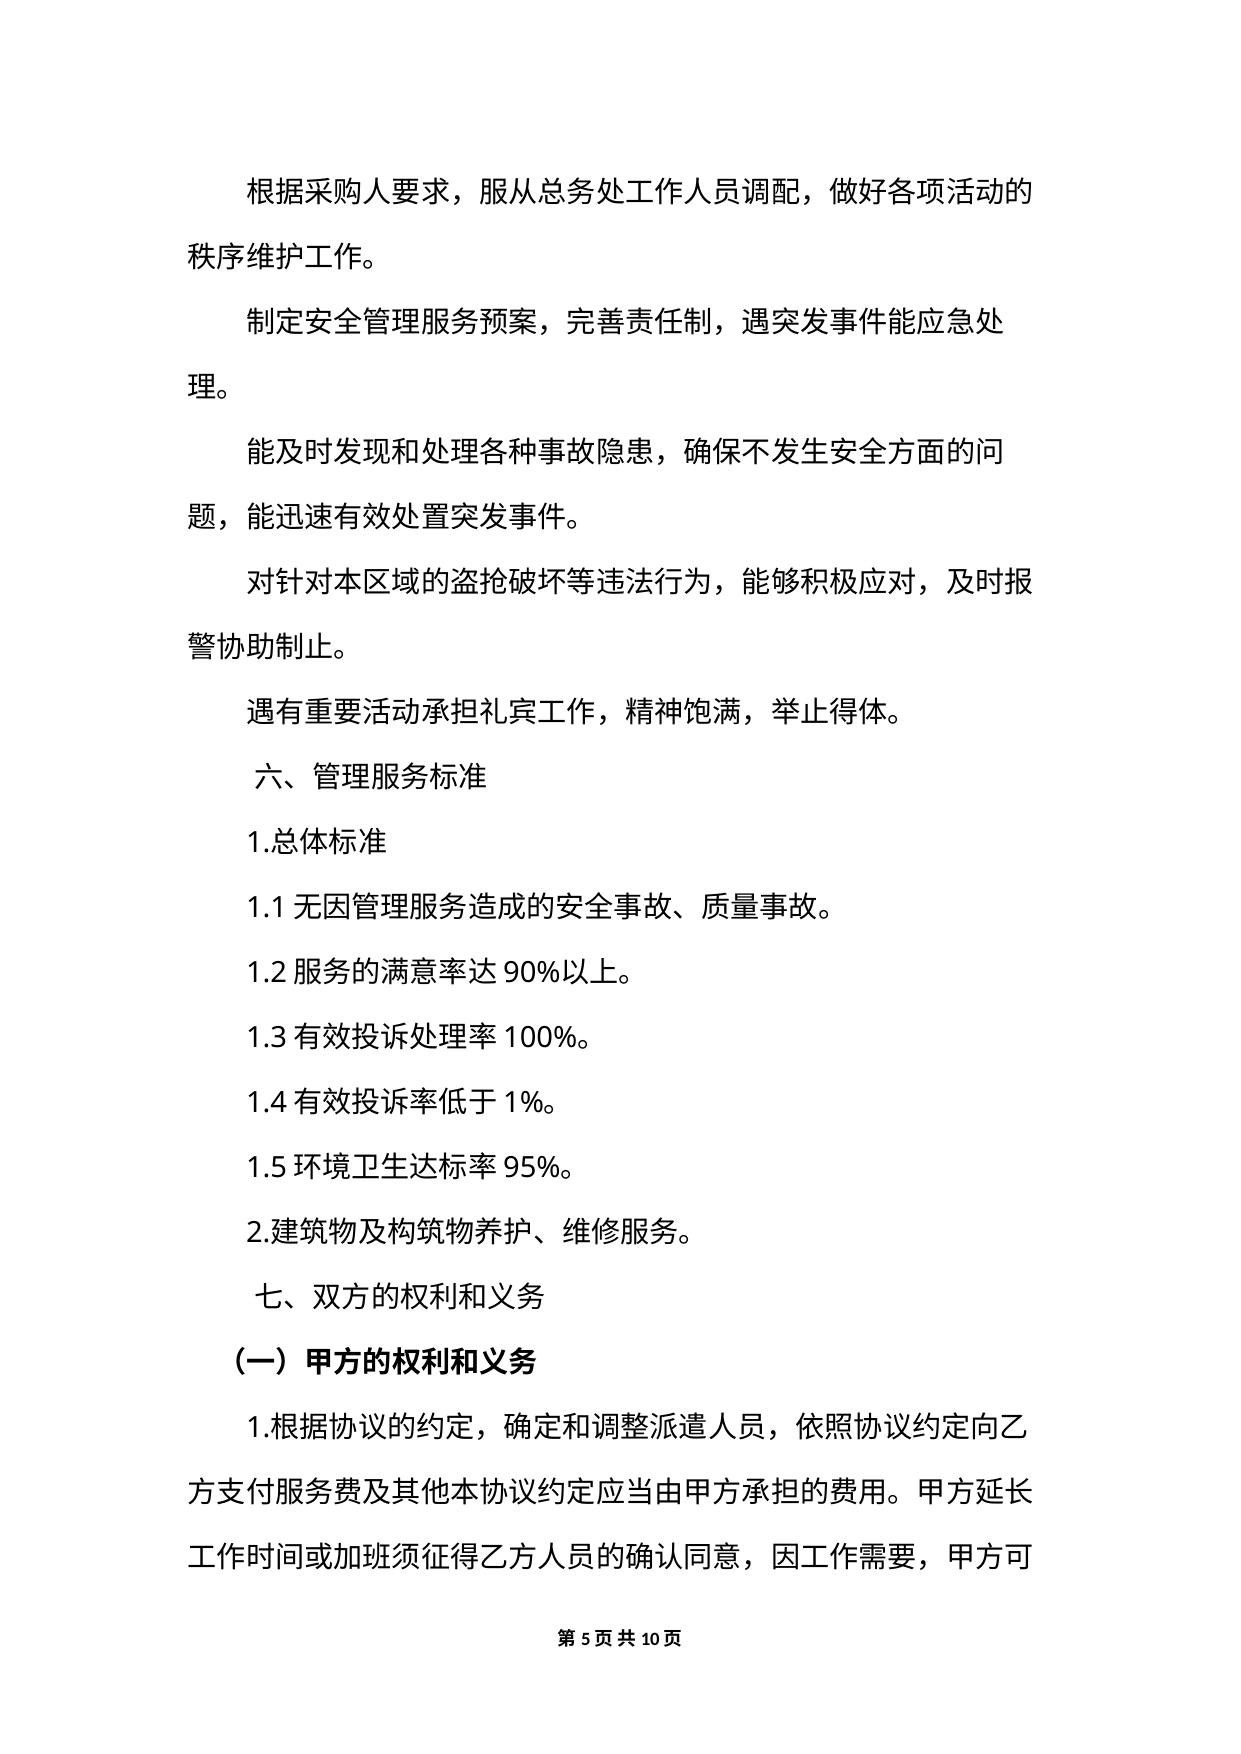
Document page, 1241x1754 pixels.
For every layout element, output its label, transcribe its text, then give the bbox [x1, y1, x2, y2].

text 遇有重要活动承担礼宾工作，精神饱满，举止得体。 [187, 677, 1053, 742]
text 对针对本区域的盗抢破坏等违法行为，能够积极应对，及时报警协助制止。 [187, 547, 1053, 677]
text 1.1无因管理服务造成的安全事故、质量事故。 [187, 872, 1053, 937]
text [187, 1392, 1053, 1587]
text 能及时发现和处理各种事故隐患，确保不发生安全方面的问题，能迅速有效处置突发事件。 [187, 417, 1053, 547]
text 1.3有效投诉处理率100%。 [187, 1002, 1053, 1067]
text 1.5环境卫生达标率95%。 [187, 1132, 1053, 1197]
text 1.4有效投诉率低于1%。 [187, 1067, 1053, 1132]
text 2.建筑物及构筑物养护、维修服务。 [187, 1197, 1053, 1262]
list （一）甲方的权利和义务 [187, 1327, 1053, 1392]
subtitle 六、管理服务标准 [187, 742, 1053, 807]
subtitle 七、双方的权利和义务 [187, 1262, 1053, 1327]
text 1.2服务的满意率达90%以上。 [187, 937, 1053, 1002]
text 根据采购人要求，服从总务处工作人员调配，做好各项活动的秩序维护工作。 [187, 157, 1053, 287]
text 1.总体标准 [187, 807, 1053, 872]
text 制定安全管理服务预案，完善责任制，遇突发事件能应急处理。 [187, 287, 1053, 417]
